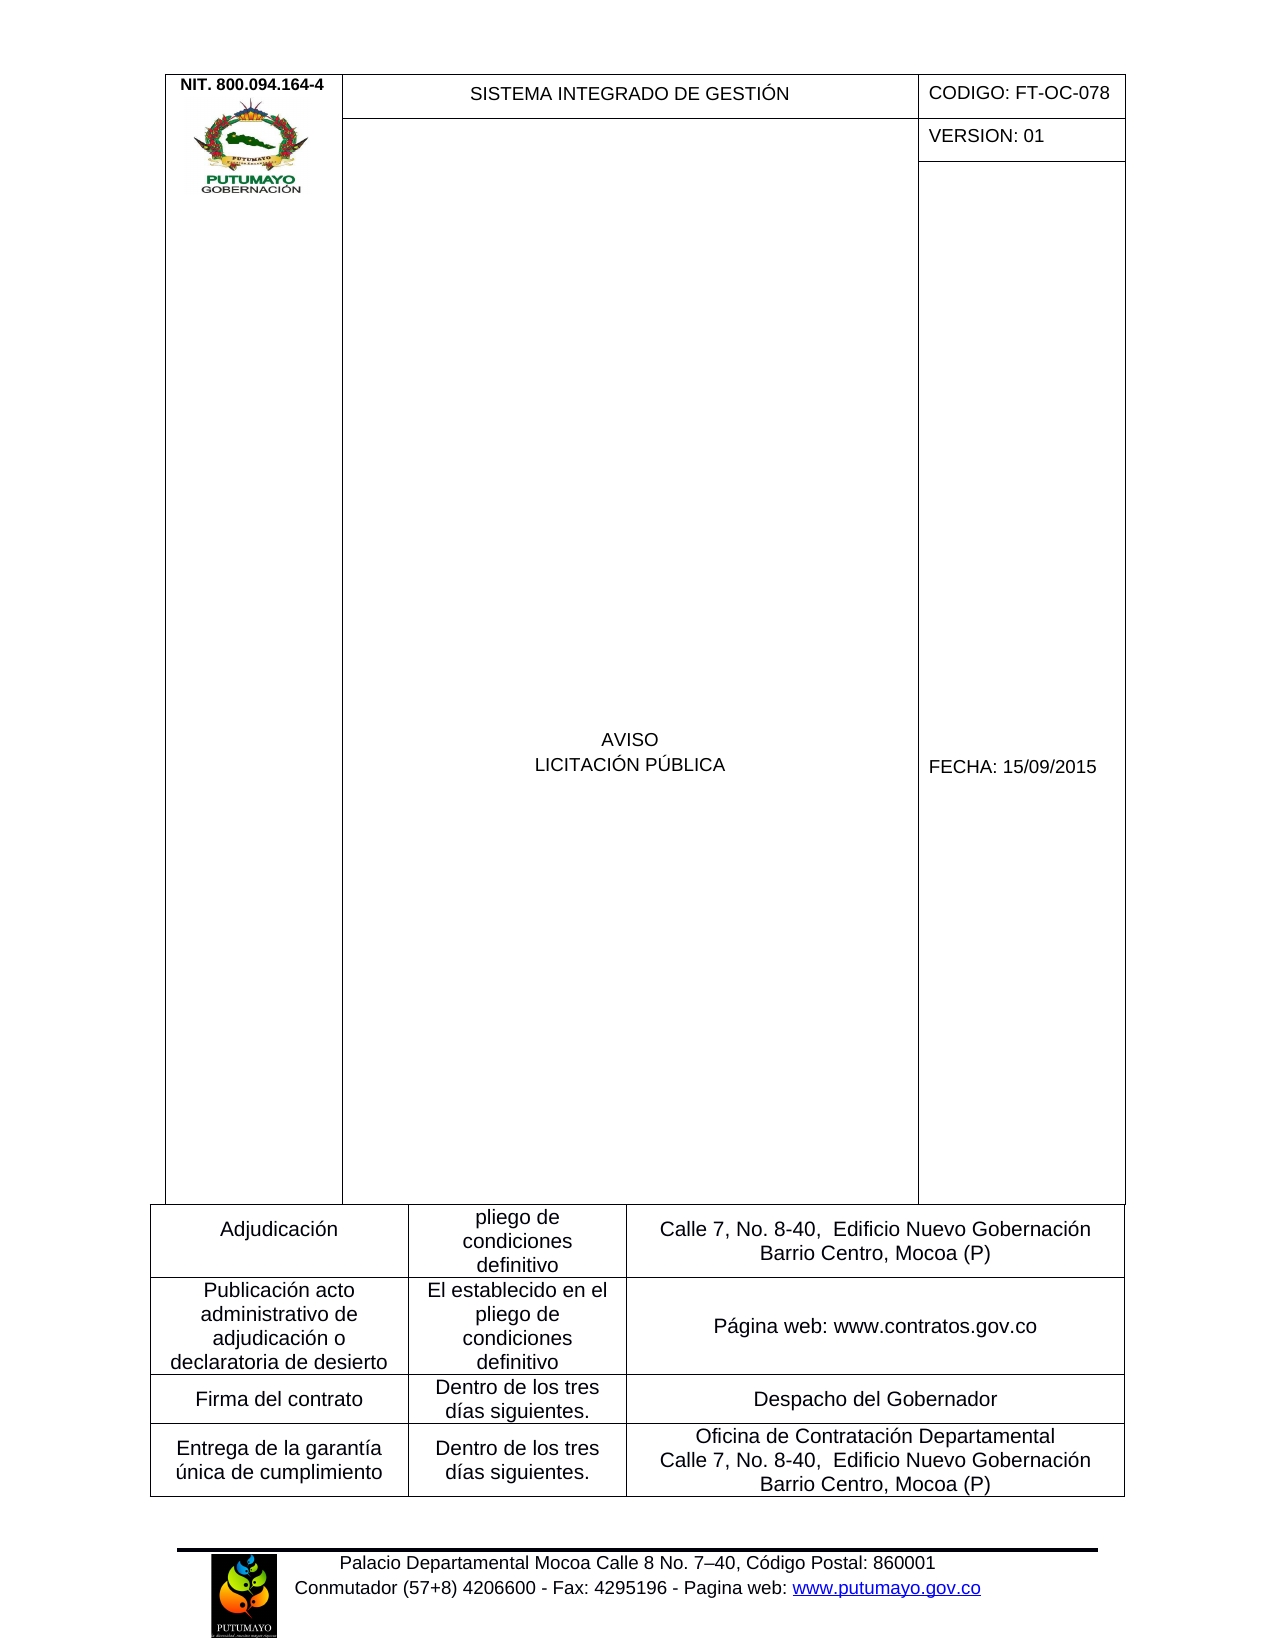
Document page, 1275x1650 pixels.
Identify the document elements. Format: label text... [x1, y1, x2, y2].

table_cell Oficina de Contratación Departamental Calle 7, No. 8-40, Edificio Nuevo Gobernación Barrio Centro, Mocoa (P) [627, 1424, 1124, 1496]
table_cell Firma del contrato [151, 1375, 408, 1423]
table_cell Audiencia de Adjudicación [151, 1205, 408, 1277]
table_cell Dentro de los tres días siguientes. [409, 1375, 626, 1423]
table_cell Oficina de Contratación Departamental Calle 7, No. 8-40, Edificio Nuevo Gobernación Barrio Centro, Mocoa (P) [627, 1205, 1124, 1277]
picture [211, 1554, 277, 1638]
table_cell Dentro de los tres días siguientes. [409, 1424, 626, 1496]
table_cell Página web: www.contratos.gov.co [627, 1278, 1124, 1374]
table_cell El establecido en el pliego de condiciones definitivo [409, 1278, 626, 1374]
table_cell Publicación acto administrativo de adjudicación o declaratoria de desierto [151, 1278, 408, 1374]
table_cell El establecido en el pliego de condiciones definitivo [409, 1205, 626, 1277]
table_cell Despacho del Gobernador [627, 1375, 1124, 1423]
table_cell Entrega de la garantía única de cumplimiento [151, 1424, 408, 1496]
